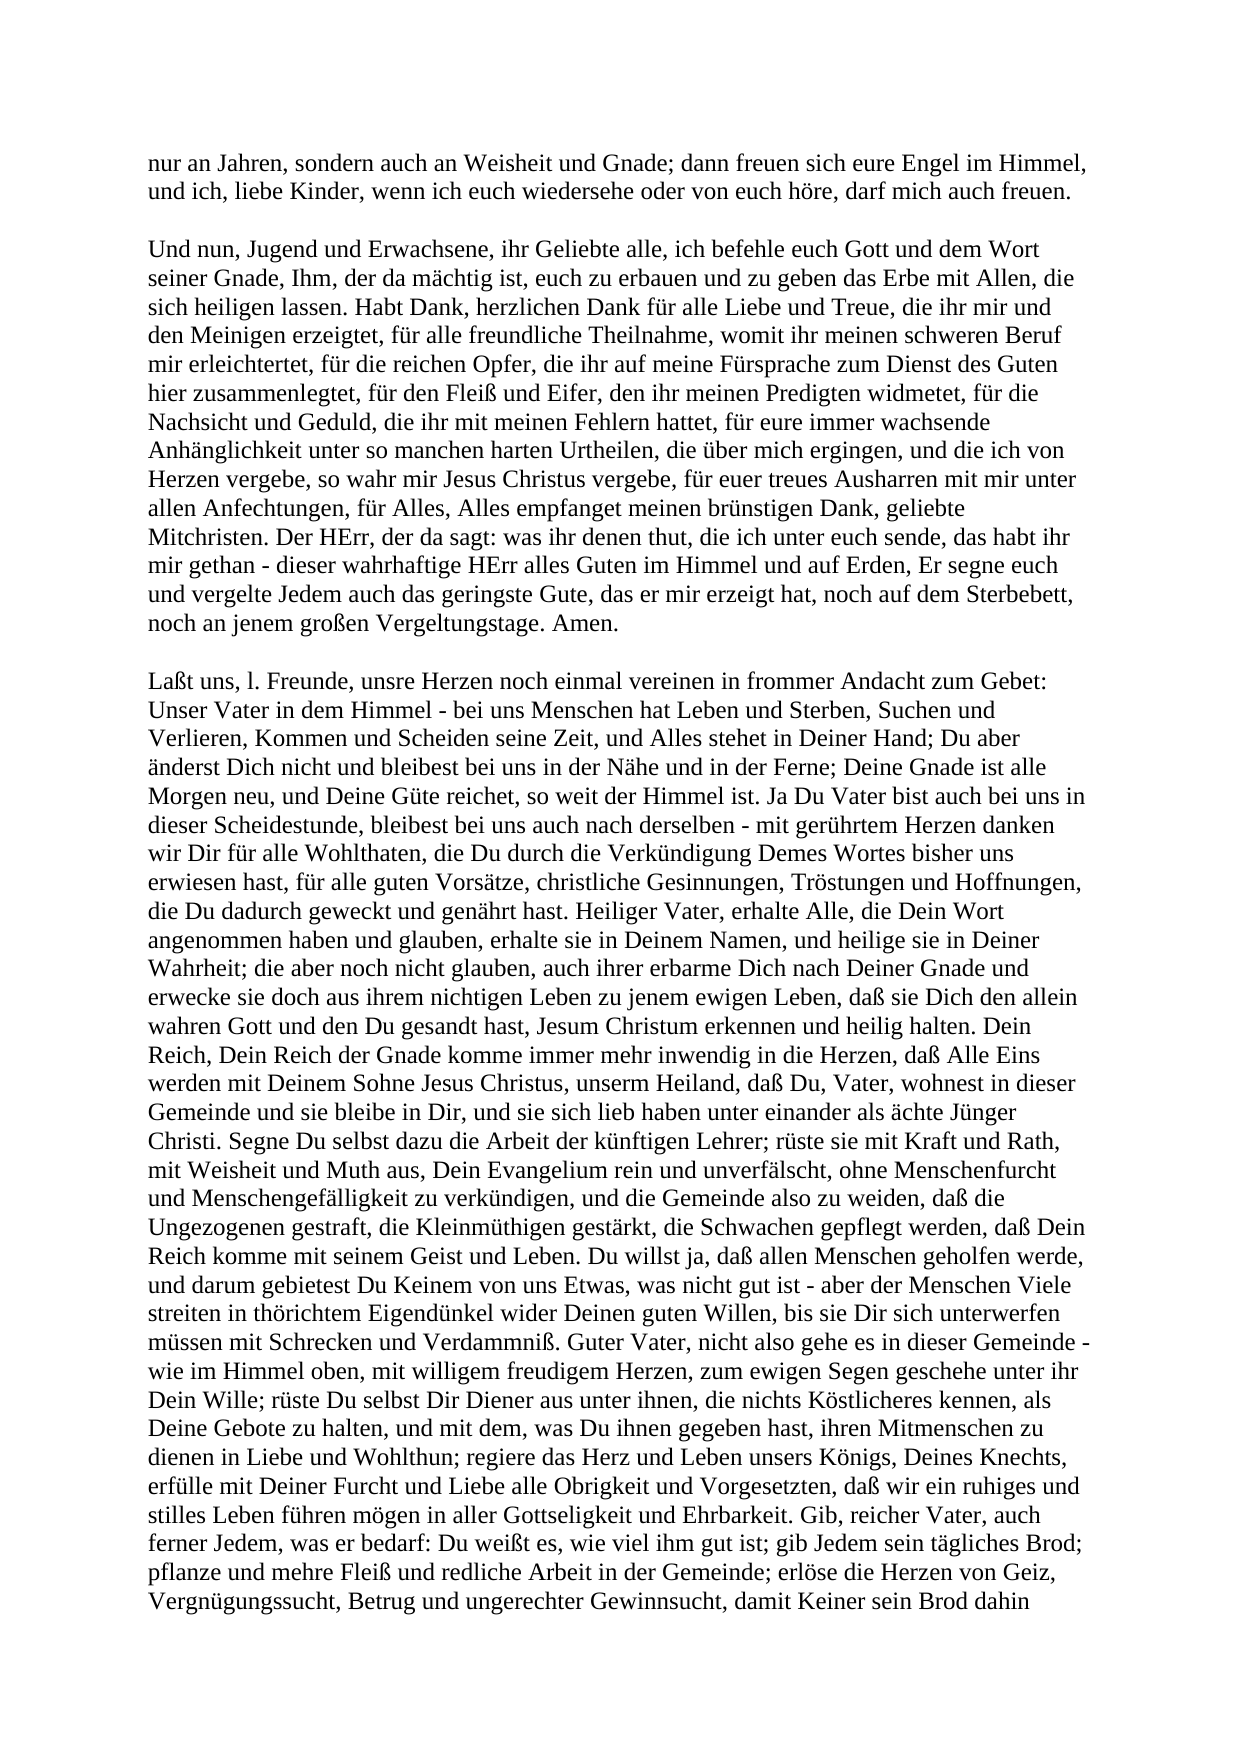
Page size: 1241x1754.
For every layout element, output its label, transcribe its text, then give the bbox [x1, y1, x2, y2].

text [148, 666, 1093, 1615]
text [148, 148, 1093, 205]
text Und nun, Jugend und Erwachsene, ihr Geliebte alle, ich befehle euch Gott und dem Wort seiner Gnade, Ihm, der da mächtig ist, euch zu erbauen und zu geben das Erbe mit Allen, die sich heiligen lassen. Habt Dank, herzlichen Dank für alle Liebe und Treue, die ihr mir und den Meinigen erzeigtet, für alle freundliche Theilnahme, womit ihr meinen schweren Beruf mir erleichtertet, für die reichen Opfer, die ihr auf meine Fürsprache zum Dienst des Guten hier zusammenlegtet, für den Fleiß und Eifer, den ihr meinen Predigten widmetet, für die Nachsicht und Geduld, die ihr mit meinen Fehlern hattet, für eure immer wachsende Anhänglichkeit unter so manchen harten Urtheilen, die über mich ergingen, und die ich von Herzen vergebe, so wahr mir Jesus Christus vergebe, für euer treues Ausharren mit mir unter allen Anfechtungen, für Alles, Alles empfanget meinen brünstigen Dank, geliebte Mitchristen. Der HErr, der da sagt: was ihr denen thut, die ich unter euch sende, das habt ihr mir gethan - dieser wahrhaftige HErr alles Guten im Himmel und auf Erden, Er segne euch und vergelte Jedem auch das geringste Gute, das er mir erzeigt hat, noch auf dem Sterbebett, noch an jenem großen Vergeltungstage. Amen. [148, 234, 1093, 637]
